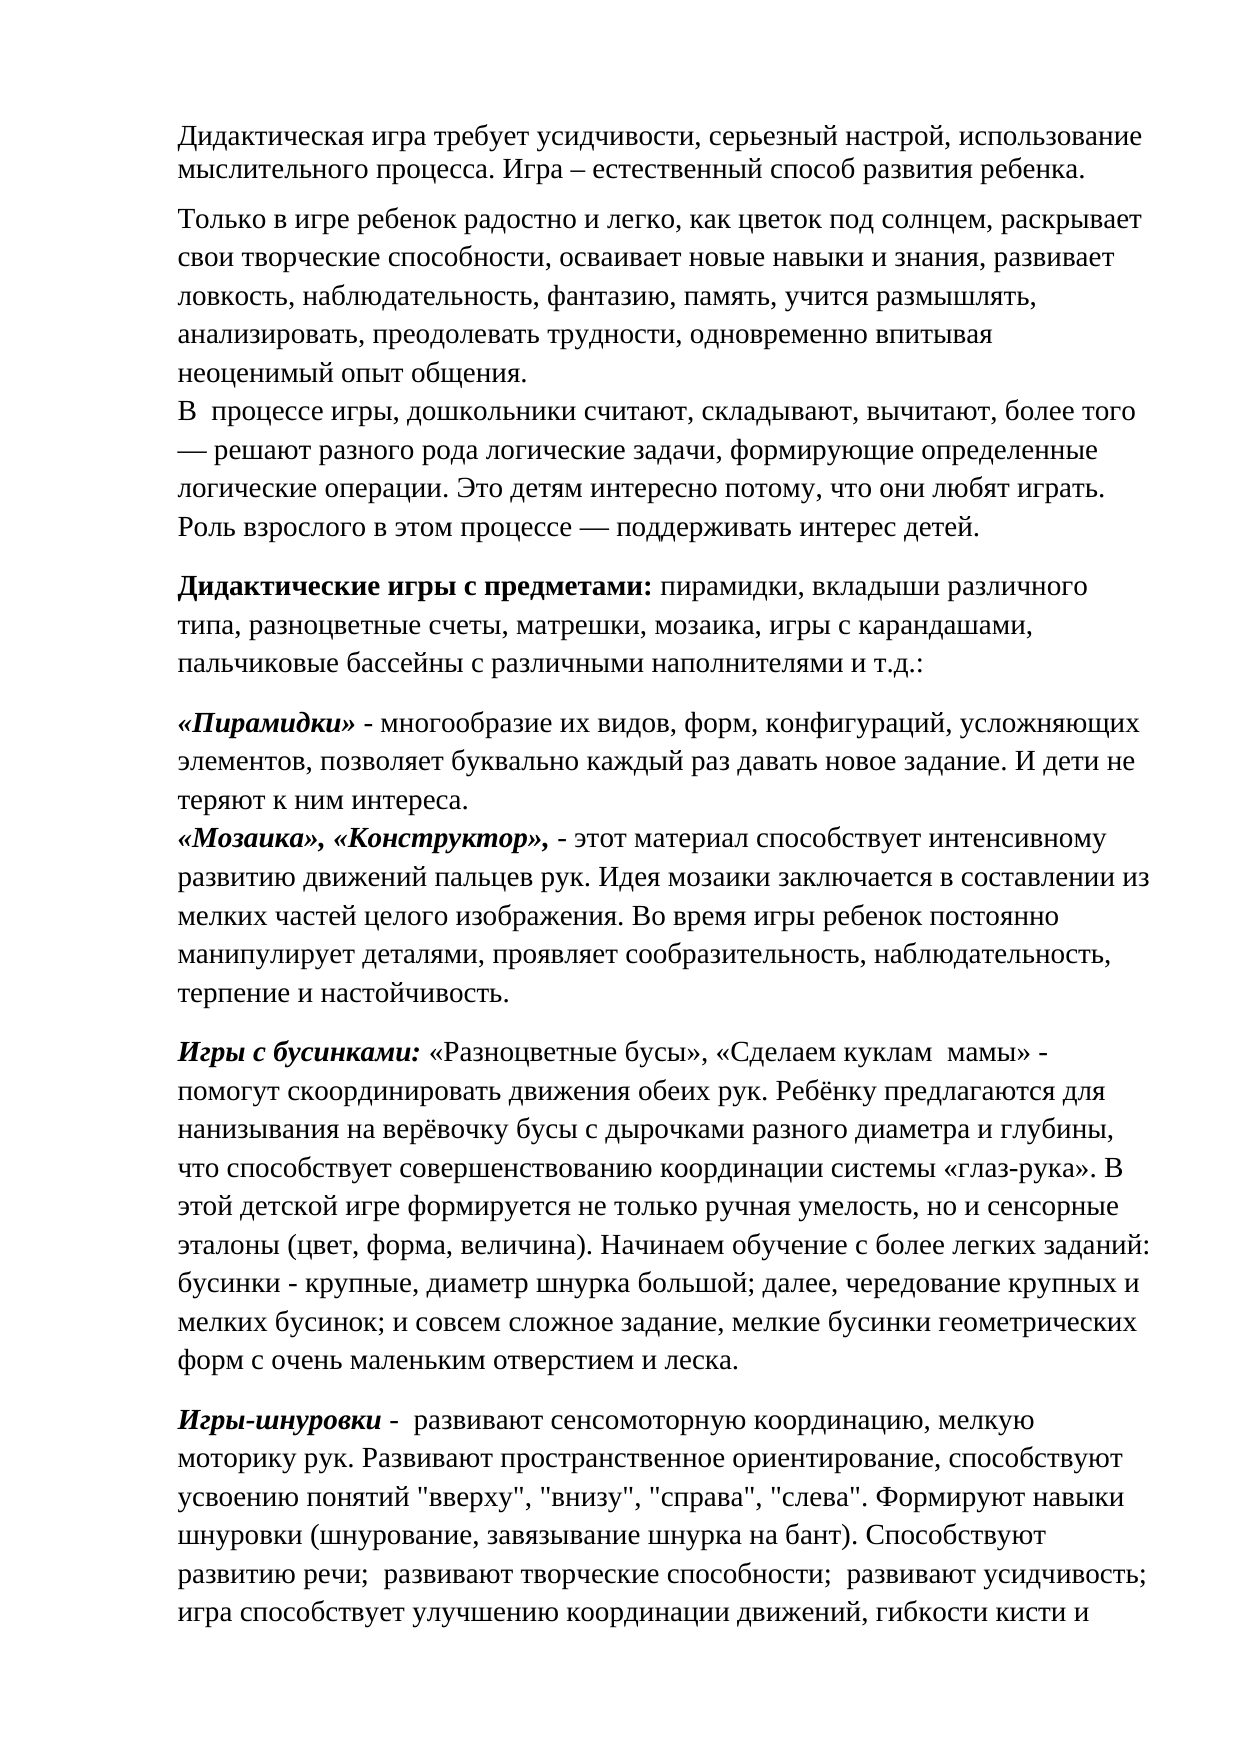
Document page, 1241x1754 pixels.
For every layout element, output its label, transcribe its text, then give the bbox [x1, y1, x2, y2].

text Игры с бусинками: «Разноцветные бусы», «Сделаем куклам мамы» - помогут скоординировать движения обеих рук. Ребёнку предлагаются для нанизывания на верёвочку бусы с дырочками разного диаметра и глубины, что способствует совершенствованию координации системы «глаз-рука». В этой детской игре формируется не только ручная умелость, но и сенсорные эталоны (цвет, форма, величина). Начинаем обучение с более легких заданий: бусинки - крупные, диаметр шнурка большой; далее, чередование крупных и мелких бусинок; и совсем сложное задание, мелкие бусинки геометрических форм с очень маленьким отверстием и леска. [177, 1034, 1152, 1376]
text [177, 1402, 1152, 1628]
text Дидактические игры с предметами: пирамидки, вкладыши различного типа, разноцветные счеты, матрешки, мозаика, игры с карандашами, пальчиковые бассейны с различными наполнителями и т.д.: [177, 568, 1152, 679]
text Только в игре ребенок радостно и легко, как цветок под солнцем, раскрывает свои творческие способности, осваивает новые навыки и знания, развивает ловкость, наблюдательность, фантазию, память, учится размышлять, анализировать, преодолевать трудности, одновременно впитывая неоценимый опыт общения. В процессе игры, дошкольники считают, складывают, вычитают, более того — решают разного рода логические задачи, формирующие определенные логические операции. Это детям интересно потому, что они любят играть. Роль взрослого в этом процессе — поддерживать интерес детей. [177, 201, 1152, 543]
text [177, 118, 1152, 185]
text «Пирамидки» - многообразие их видов, форм, конфигураций, усложняющих элементов, позволяет буквально каждый раз давать новое задание. И дети не теряют к ним интереса. «Мозаика», «Конструктор», - этот материал способствует интенсивному развитию движений пальцев рук. Идея мозаики заключается в составлении из мелких частей целого изображения. Во время игры ребенок постоянно манипулирует деталями, проявляет сообразительность, наблюдательность, терпение и настойчивость. [177, 705, 1152, 1008]
